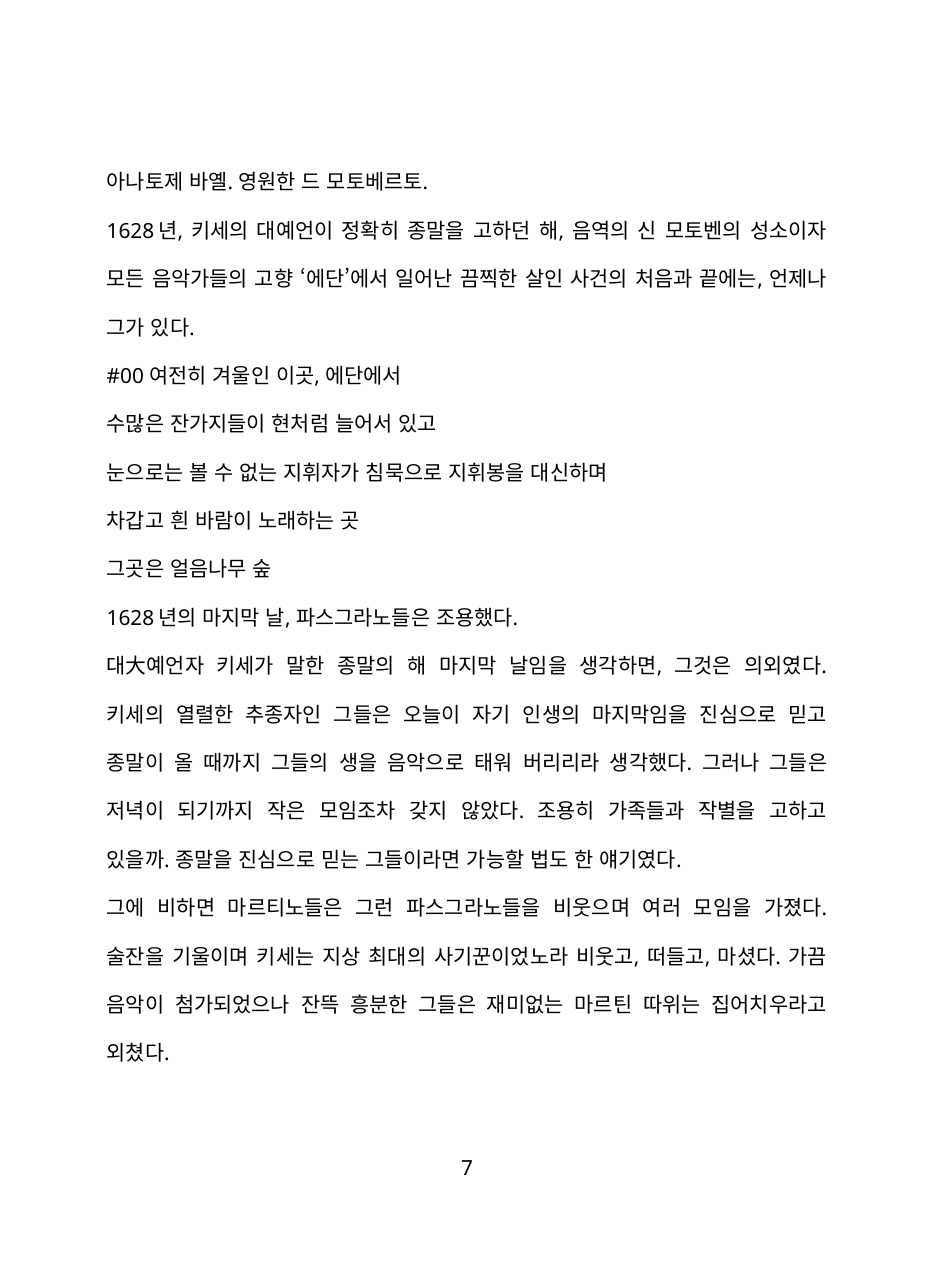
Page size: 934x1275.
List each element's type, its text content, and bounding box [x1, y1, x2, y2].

text 그곳은 얼음나무 숲 [106, 553, 827, 583]
text 그에 비하면 마르티노들은 그런 파스그라노들을 비웃으며 여러 모임을 가졌다. 술잔을 기울이며 키세는 지상 최대의 사기꾼이었노라 비웃고, 떠들고, 마셨다. 가끔 음악이 첨가되었으나 잔뜩 흥분한 그들은 재미없는 마르틴 따위는 집어치우라고 외쳤다. [106, 891, 827, 1067]
text 눈으로는 볼 수 없는 지휘자가 침묵으로 지휘봉을 대신하며 [106, 456, 827, 486]
text 수많은 잔가지들이 현처럼 늘어서 있고 [106, 408, 827, 438]
text 아나토제 바옐. 영원한 드 모토베르토. [106, 165, 827, 196]
text 1628년의 마지막 날, 파스그라노들은 조용했다. [106, 601, 827, 631]
text 1628년, 키세의 대예언이 정확히 종말을 고하던 해, 음역의 신 모토벤의 성소이자 모든 음악가들의 고향 ‘에단’에서 일어난 끔찍한 살인 사건의 처음과 끝에는, 언제나 그가 있다. [106, 214, 827, 341]
text 차갑고 흰 바람이 노래하는 곳 [106, 504, 827, 534]
text #00 여전히 겨울인 이곳, 에단에서 [106, 359, 827, 389]
text 대大예언자 키세가 말한 종말의 해 마지막 날임을 생각하면, 그것은 의외였다. 키세의 열렬한 추종자인 그들은 오늘이 자기 인생의 마지막임을 진심으로 믿고 종말이 올 때까지 그들의 생을 음악으로 태워 버리리라 생각했다. 그러나 그들은 저녁이 되기까지 작은 모임조차 갖지 않았다. 조용히 가족들과 작별을 고하고 있을까. 종말을 진심으로 믿는 그들이라면 가능할 법도 한 얘기였다. [106, 649, 827, 873]
